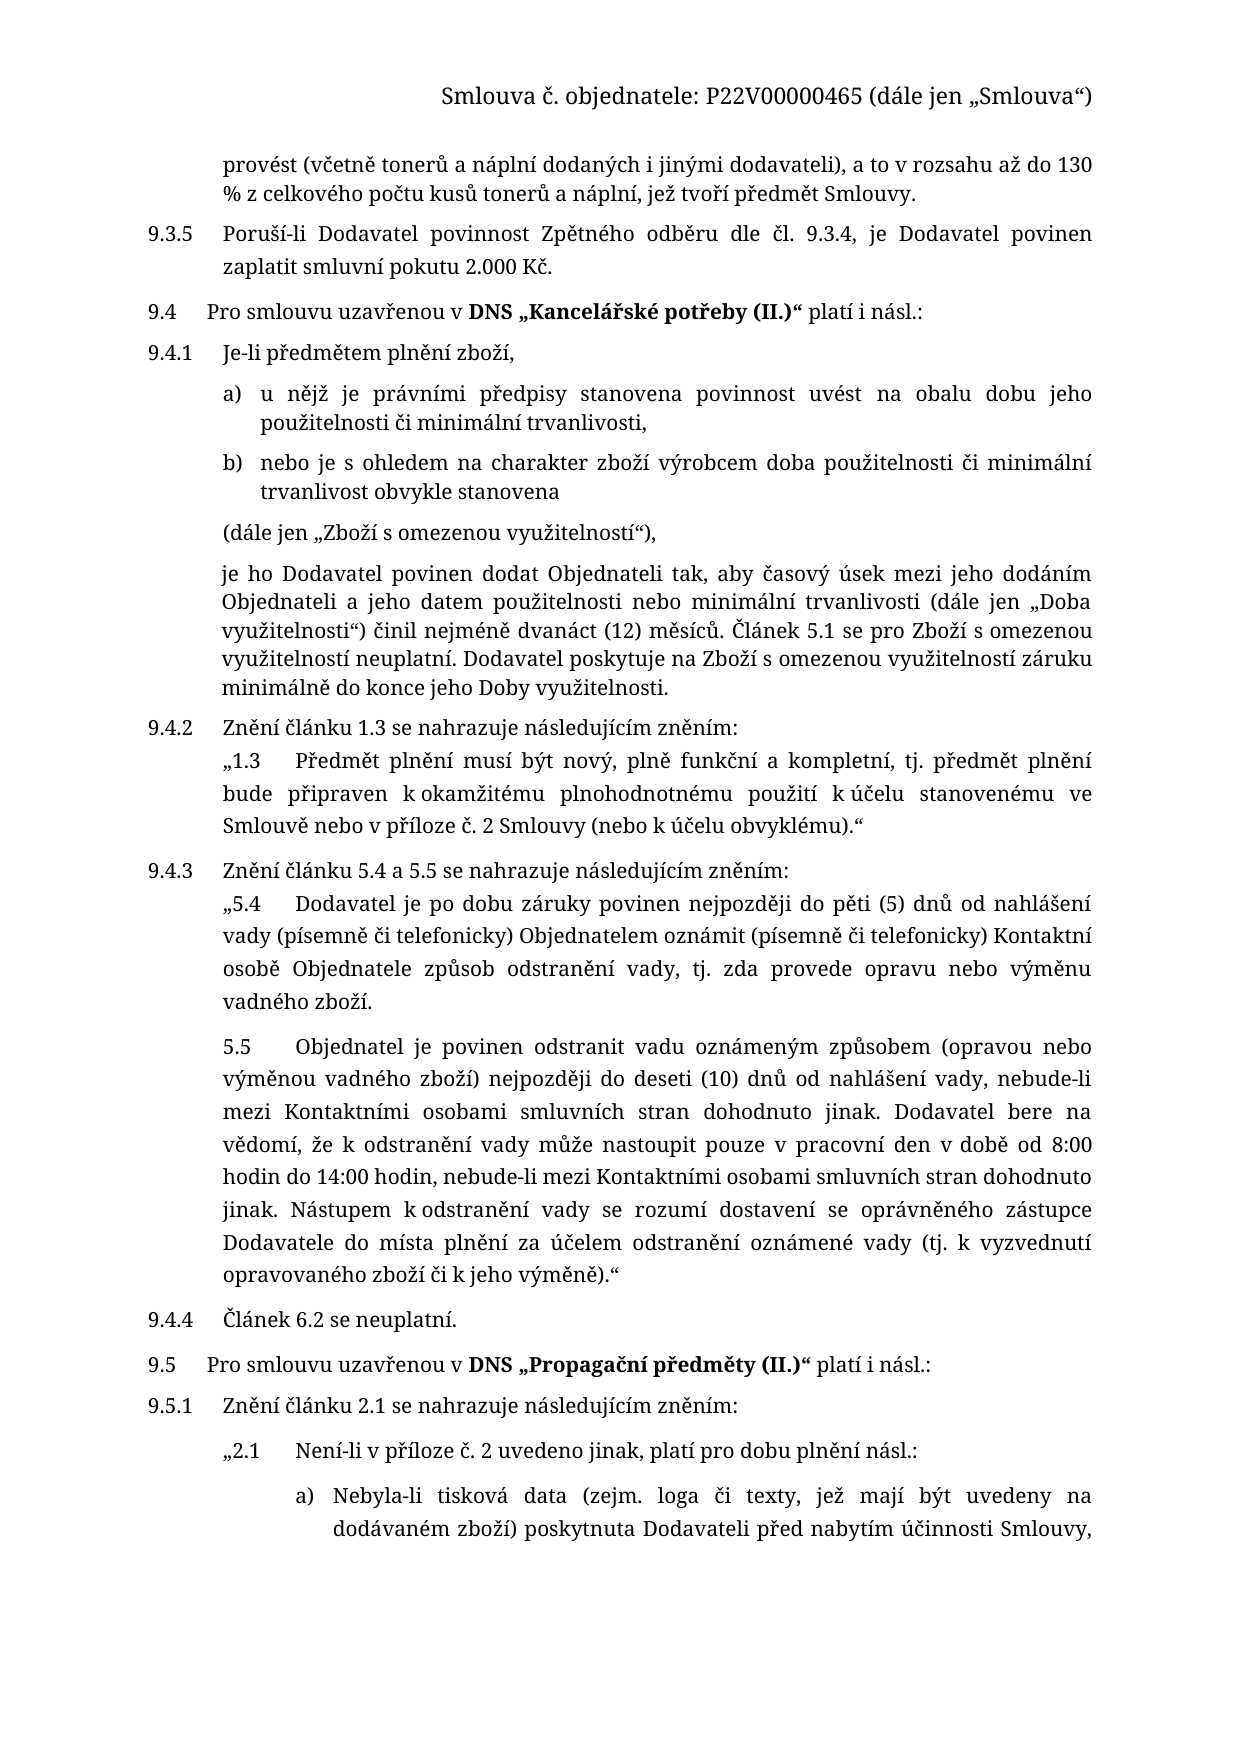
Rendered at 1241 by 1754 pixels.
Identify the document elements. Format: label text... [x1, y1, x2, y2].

list 5.5 Objednatel je povinen odstranit vadu oznámeným způsobem (opravou nebo výměnou vadného zboží) nejpozději do deseti (10) dnů od nahlášení vady, nebude-li mezi Kontaktními osobami smluvních stran dohodnuto jinak. Dodavatel bere na vědomí, že k odstranění vady může nastoupit pouze v pracovní den v době od 8:00 hodin do 14:00 hodin, nebude-li mezi Kontaktními osobami smluvních stran dohodnuto jinak. Nástupem k odstranění vady se rozumí dostavení se oprávněného zástupce Dodavatele do místa plnění za účelem odstranění oznámené vady (tj. k vyzvednutí opravovaného zboží či k jeho výměně).“ [223, 1032, 1093, 1289]
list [148, 150, 1093, 207]
text je ho Dodavatel povinen dodat Objednateli tak, aby časový úsek mezi jeho dodáním Objednateli a jeho datem použitelnosti nebo minimální trvanlivosti (dále jen „Doba využitelnosti“) činil nejméně dvanáct (12) měsíců. Článek 5.1 se pro Zboží s omezenou využitelností neuplatní. Dodavatel poskytuje na Zboží s omezenou využitelností záruku minimálně do konce jeho Doby využitelnosti. [221, 559, 1093, 701]
list Článek 6.2 se neuplatní. [148, 1305, 1093, 1334]
list Je-li předmětem plnění zboží, [148, 338, 1093, 367]
list Znění článku 2.1 se nahrazuje následujícím zněním: [148, 1391, 1093, 1420]
text (dále jen „Zboží s omezenou využitelností“), [223, 518, 1093, 546]
list „5.4 Dodavatel je po dobu záruky povinen nejpozději do pěti (5) dnů od nahlášení vady (písemně či telefonicky) Objednatelem oznámit (písemně či telefonicky) Kontaktní osobě Objednatele způsob odstranění vady, tj. zda provede opravu nebo výměnu vadného zboží. [223, 889, 1093, 1015]
list Znění článku 5.4 a 5.5 se nahrazuje následujícím zněním: [148, 856, 1093, 885]
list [295, 1482, 1093, 1543]
list u nějž je právními předpisy stanovena povinnost uvést na obalu dobu jeho použitelnosti či minimální trvanlivosti, [223, 379, 1093, 436]
list Pro smlouvu uzavřenou v DNS „Kancelářské potřeby (II.)“ platí i násl.: [148, 297, 1093, 326]
list „1.3 Předmět plnění musí být nový, plně funkční a kompletní, tj. předmět plnění bude připraven k okamžitému plnohodnotnému použití k účelu stanovenému ve Smlouvě nebo v příloze č. 2 Smlouvy (nebo k účelu obvyklému).“ [223, 746, 1093, 840]
list nebo je s ohledem na charakter zboží výrobcem doba použitelnosti či minimální trvanlivost obvykle stanovena [223, 448, 1093, 505]
list Znění článku 1.3 se nahrazuje následujícím zněním: [148, 713, 1093, 742]
list Pro smlouvu uzavřenou v DNS „Propagační předměty (II.)“ platí i násl.: [148, 1350, 1093, 1379]
list „2.1 Není-li v příloze č. 2 uvedeno jinak, platí pro dobu plnění násl.: [223, 1436, 1093, 1465]
list Poruší-li Dodavatel povinnost Zpětného odběru dle čl. 9.3.4, je Dodavatel povinen zaplatit smluvní pokutu 2.000 Kč. [148, 219, 1093, 281]
